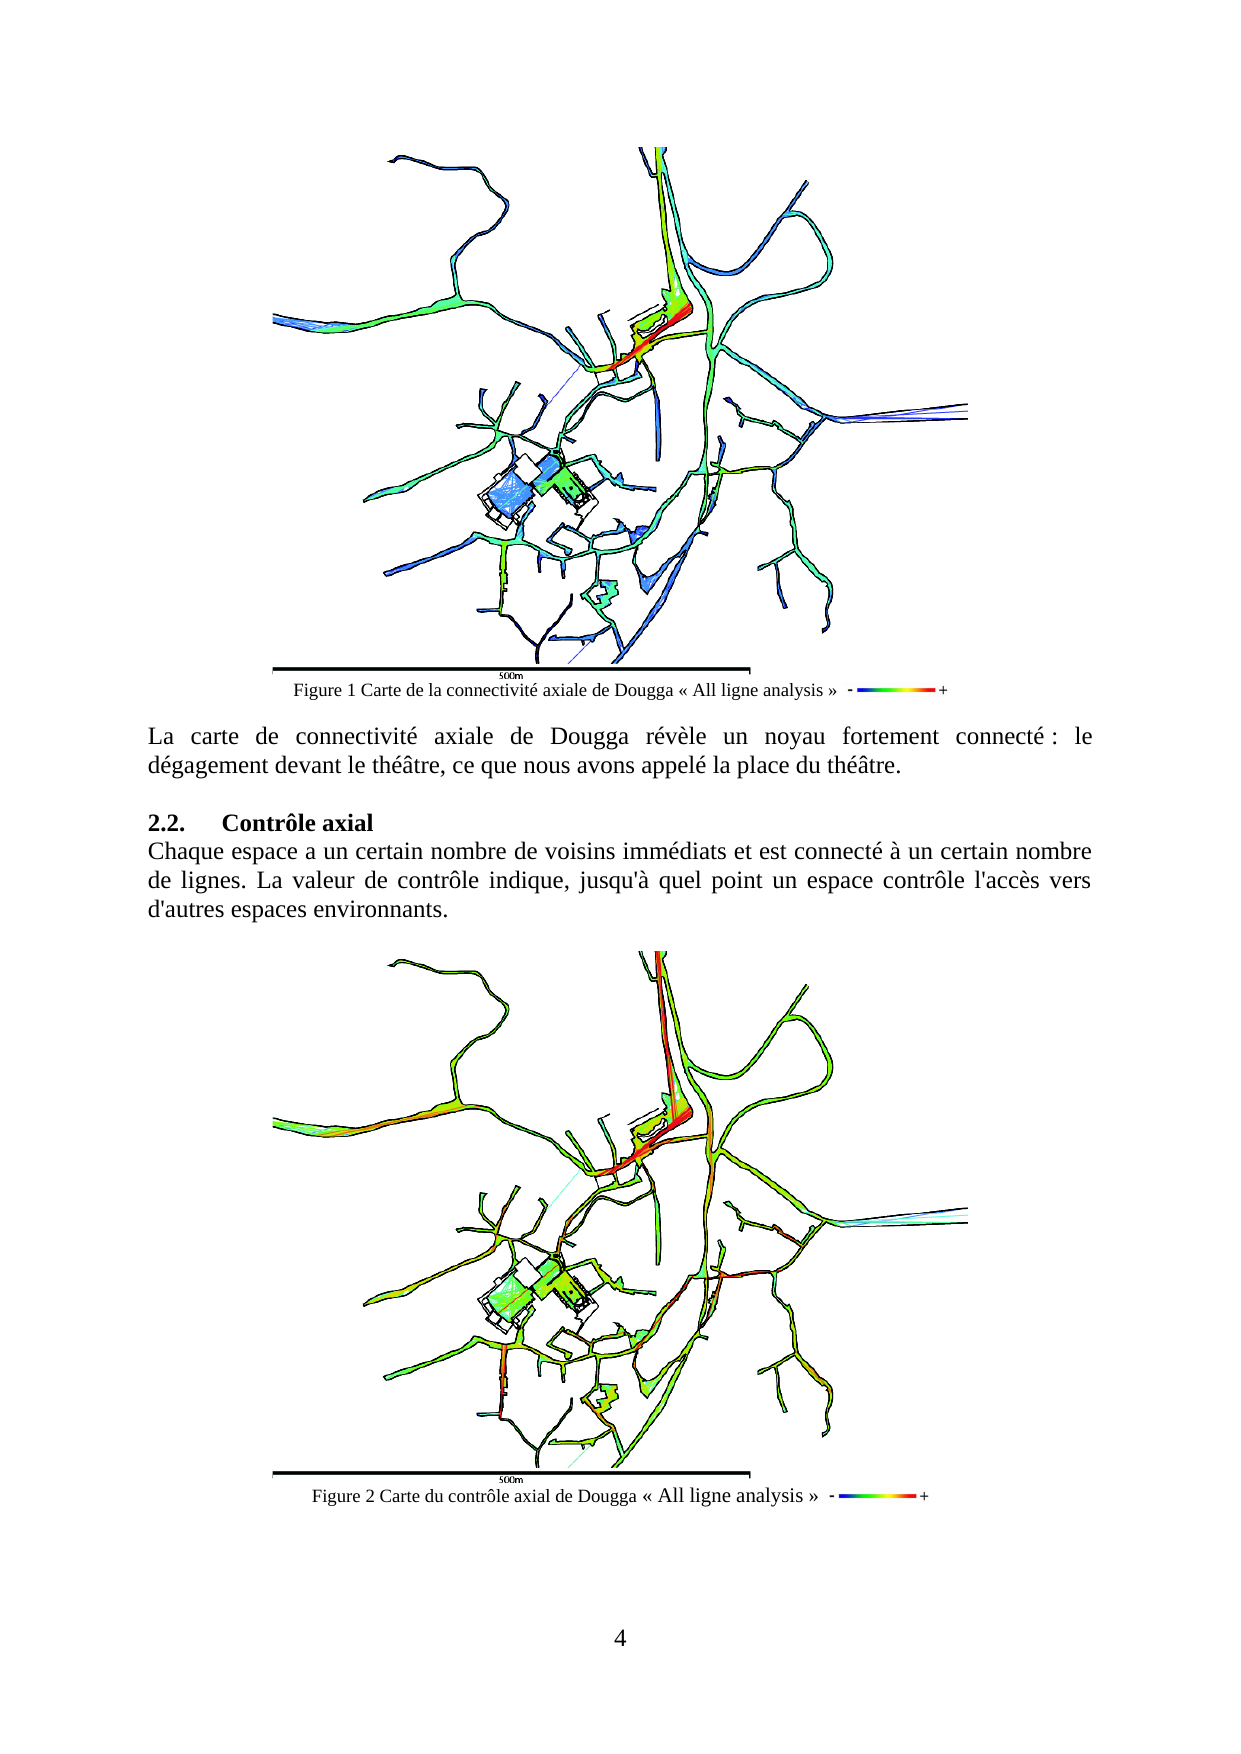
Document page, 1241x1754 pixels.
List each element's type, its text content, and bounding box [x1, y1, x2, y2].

picture [272, 951, 968, 1483]
text Figure 1 Carte de la connectivité axiale de Dougga « All ligne analysis » [148, 679, 1093, 701]
picture [824, 1488, 929, 1503]
text La carte de connectivité axiale de Dougga révèle un noyau fortement connecté : le dégagement devant le théâtre, ce que nous avons appelé la place du théâtre. [148, 721, 1093, 779]
text Chaque espace a un certain nombre de voisins immédiats et est connecté à un certain nombre de lignes. La valeur de contrôle indique, jusqu'à quel point un espace contrôle l'accès vers d'autres espaces environnants. [148, 836, 1093, 923]
picture [842, 682, 948, 697]
list Contrôle axial [148, 808, 1093, 836]
text Figure 2 Carte du contrôle axial de Dougga « All ligne analysis » [148, 1483, 1093, 1507]
picture [272, 147, 968, 679]
